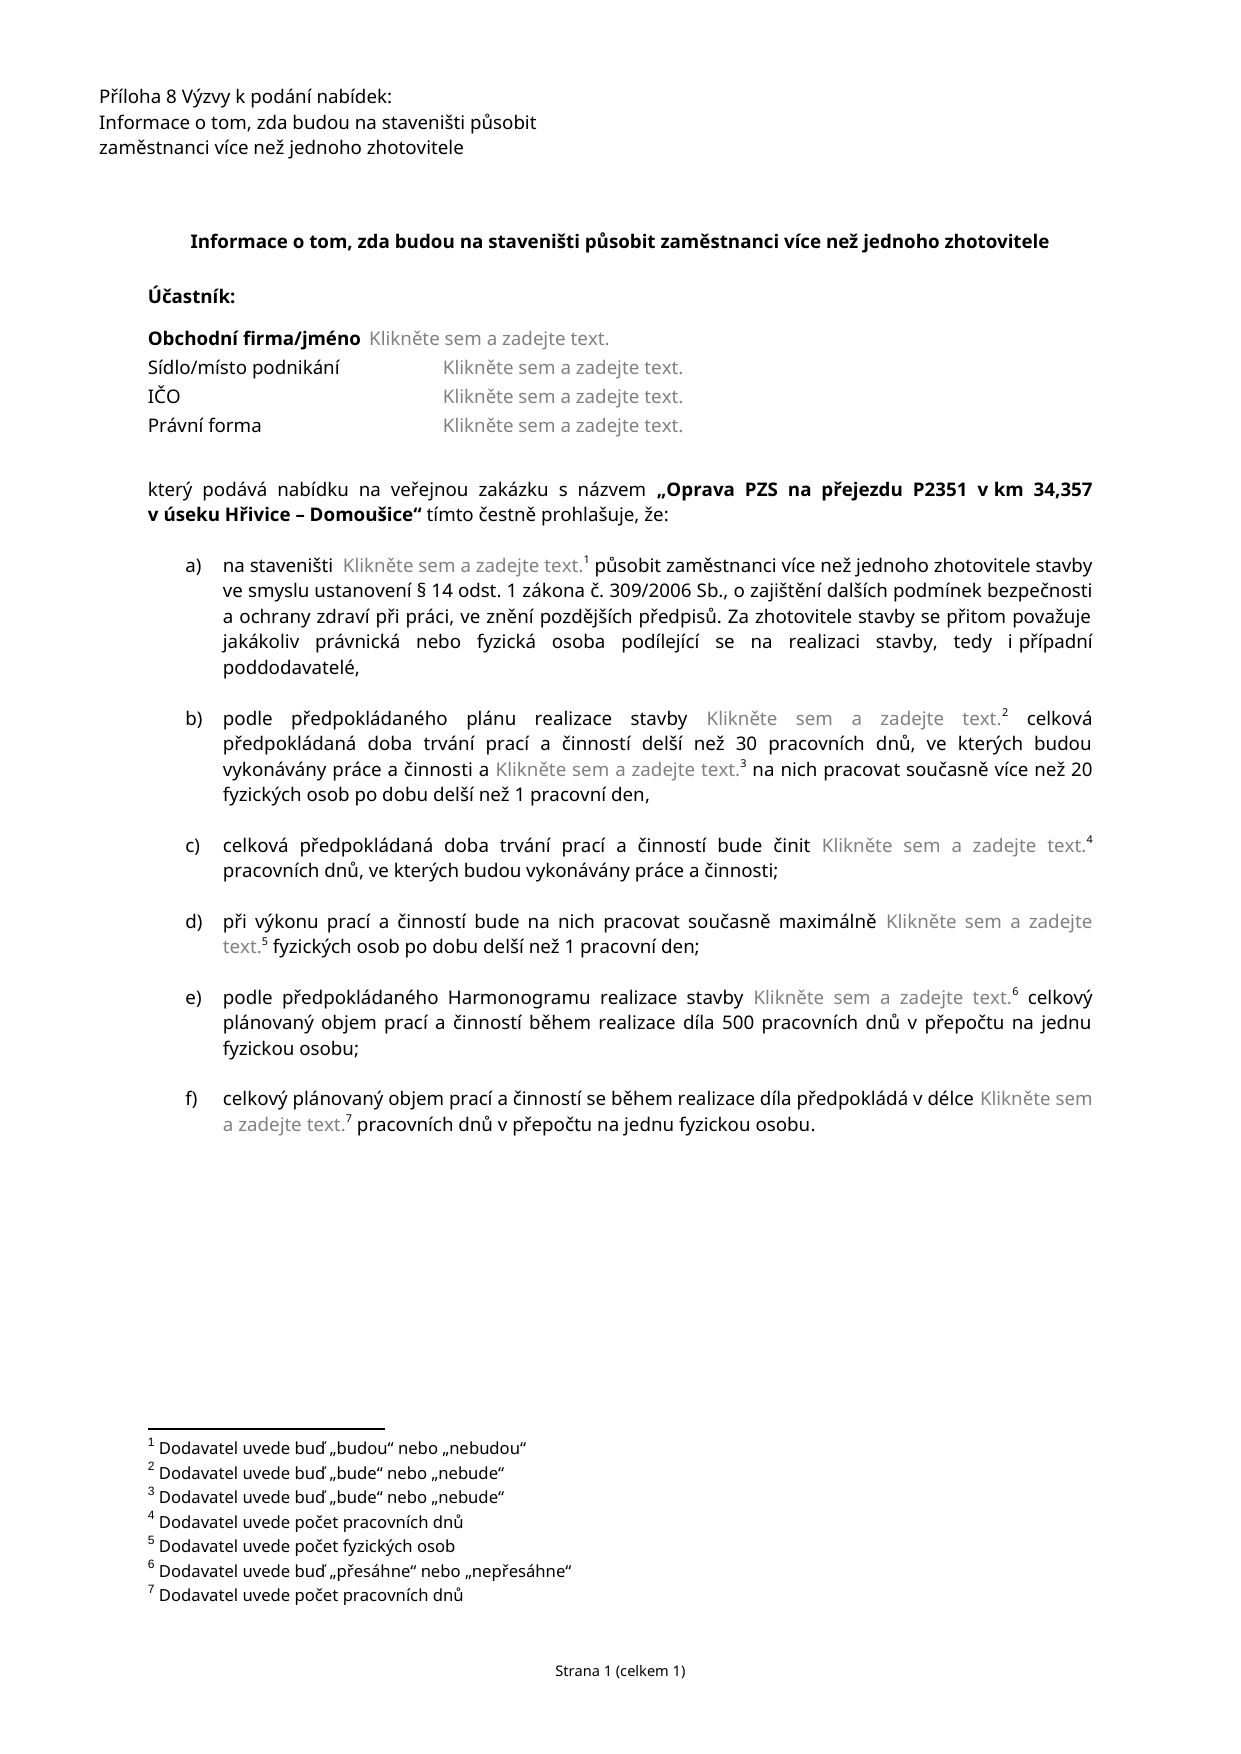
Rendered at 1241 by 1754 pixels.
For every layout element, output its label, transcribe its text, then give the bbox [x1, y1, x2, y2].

list podle předpokládaného Harmonogramu realizace stavby celkový plánovaný objem prací a činností během realizace díla 500 pracovních dnů v přepočtu na jednu fyzickou osobu; [185, 984, 1093, 1061]
list celkový plánovaný objem prací a činností se během realizace díla předpokládá v délce pracovních dnů v přepočtu na jednu fyzickou osobu. [185, 1086, 1093, 1137]
text Obchodní firma/jméno [148, 322, 1093, 351]
text Právní forma [148, 409, 1093, 438]
text Sídlo/místo podnikání [148, 351, 1093, 380]
list na staveništi působit zaměstnanci více než jednoho zhotovitele stavby ve smyslu ustanovení § 14 odst. 1 zákona č. 309/2006 Sb., o zajištění dalších podmínek bezpečnosti a ochrany zdraví při práci, ve znění pozdějších předpisů. Za zhotovitele stavby se přitom považuje jakákoliv právnická nebo fyzická osoba podílející se na realizaci stavby, tedy i případní poddodavatelé, [185, 552, 1093, 680]
text IČO [148, 380, 1093, 409]
text Účastník: [148, 279, 1093, 310]
list podle předpokládaného plánu realizace stavby celková předpokládaná doba trvání prací a činností delší než 30 pracovních dnů, ve kterých budou vykonávány práce a činnosti a na nich pracovat současně více než 20 fyzických osob po dobu delší než 1 pracovní den, [185, 705, 1093, 807]
list celková předpokládaná doba trvání prací a činností bude činit pracovních dnů, ve kterých budou vykonávány práce a činnosti; [185, 832, 1093, 883]
list při výkonu prací a činností bude na nich pracovat současně maximálně fyzických osob po dobu delší než 1 pracovní den; [185, 908, 1093, 959]
title Informace o tom, zda budou na staveništi působit zaměstnanci více než jednoho zhotovitele [148, 228, 1093, 254]
text který podává nabídku na veřejnou zakázku s názvem „Oprava PZS na přejezdu P2351 v km 34,357 v úseku Hřivice – Domoušice“ tímto čestně prohlašuje, že: [148, 476, 1093, 527]
